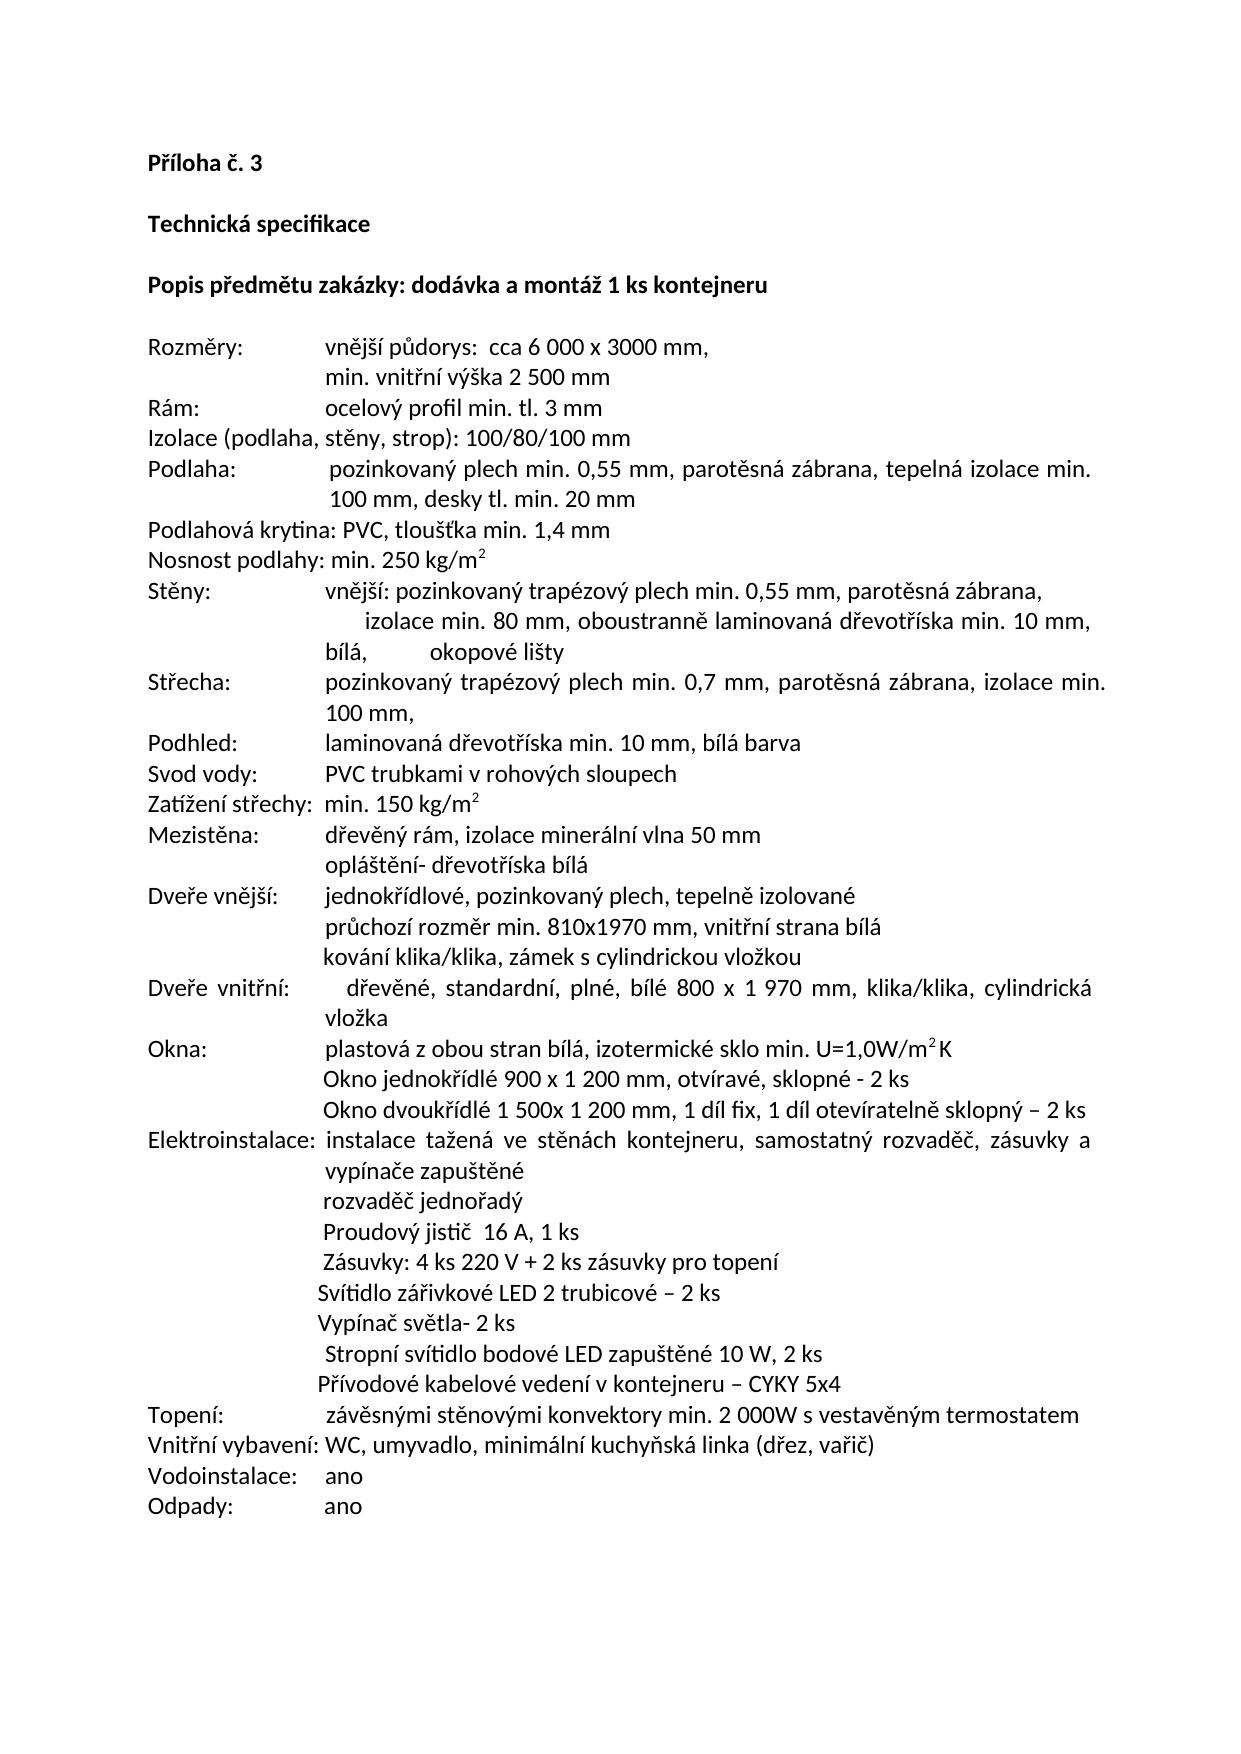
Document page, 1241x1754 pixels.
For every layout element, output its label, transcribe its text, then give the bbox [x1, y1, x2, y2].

text Svítidlo zářivkové LED 2 trubicové – 2 ks [148, 1277, 1093, 1307]
text průchozí rozměr min. 810x1970 mm, vnitřní strana bílá [148, 911, 1093, 941]
text Elektroinstalace: instalace tažená ve stěnách kontejneru, samostatný rozvaděč, zásuvky a vypínače zapuštěné [148, 1124, 1093, 1185]
text Okna: plastová z obou stran bílá, izotermické sklo min. U=1,0W/m2 K [148, 1033, 1093, 1063]
text Odpady: ano [148, 1491, 1093, 1521]
text Dveře vnější: jednokřídlové, pozinkovaný plech, tepelně izolované [148, 880, 1093, 911]
text Izolace (podlaha, stěny, strop): 100/80/100 mm [148, 422, 1093, 453]
text Topení: závěsnými stěnovými konvektory min. 2 000W s vestavěným termostatem [148, 1399, 1093, 1429]
text Rozměry: vnější půdorys: cca 6 000 x 3000 mm, [148, 331, 1093, 361]
text Technická specifikace [148, 209, 1093, 239]
text Dveře vnitřní: dřevěné, standardní, plné, bílé 800 x 1 970 mm, klika/klika, cylindrická vložka [148, 972, 1093, 1033]
text Příloha č. 3 [148, 148, 1093, 178]
text Zatížení střechy: min. 150 kg/m2 [148, 788, 1093, 819]
text Vodoinstalace: ano [148, 1460, 1093, 1491]
text Přívodové kabelové vedení v kontejneru – CYKY 5x4 [148, 1368, 1093, 1399]
text Rám: ocelový profil min. tl. 3 mm [148, 392, 1093, 422]
text Okno jednokřídlé 900 x 1 200 mm, otvíravé, sklopné - 2 ks [148, 1063, 1093, 1094]
text Proudový jistič 16 A, 1 ks [148, 1216, 1093, 1246]
text Okno dvoukřídlé 1 500x 1 200 mm, 1 díl fix, 1 díl otevíratelně sklopný – 2 ks [148, 1094, 1093, 1124]
text izolace min. 80 mm, oboustranně laminovaná dřevotříska min. 10 mm, bílá, okopové lišty [148, 605, 1093, 666]
text Podlahová krytina: PVC, tloušťka min. 1,4 mm [148, 514, 1093, 544]
text min. vnitřní výška 2 500 mm [325, 361, 1093, 392]
text Stěny: vnější: pozinkovaný trapézový plech min. 0,55 mm, parotěsná zábrana, [148, 575, 1093, 605]
text Vypínač světla- 2 ks [148, 1307, 1093, 1338]
text kování klika/klika, zámek s cylindrickou vložkou [148, 941, 1093, 972]
text Střecha: pozinkovaný trapézový plech min. 0,7 mm, parotěsná zábrana, izolace min. 100 mm, [148, 666, 1107, 727]
text Vnitřní vybavení: WC, umyvadlo, minimální kuchyňská linka (dřez, vařič) [148, 1429, 1093, 1460]
text Nosnost podlahy: min. 250 kg/m2 [148, 544, 1093, 575]
text Svod vody: PVC trubkami v rohových sloupech [148, 758, 1093, 788]
text Zásuvky: 4 ks 220 V + 2 ks zásuvky pro topení [148, 1246, 1093, 1277]
text Mezistěna: dřevěný rám, izolace minerální vlna 50 mm [148, 819, 1093, 849]
text Podlaha: pozinkovaný plech min. 0,55 mm, parotěsná zábrana, tepelná izolace min. 100 mm, desky tl. min. 20 mm [148, 453, 1093, 514]
text rozvaděč jednořadý [148, 1185, 1093, 1216]
text Podhled: laminovaná dřevotříska min. 10 mm, bílá barva [148, 727, 1093, 758]
text Popis předmětu zakázky: dodávka a montáž 1 ks kontejneru [148, 270, 1093, 300]
text Stropní svítidlo bodové LED zapuštěné 10 W, 2 ks [310, 1338, 1093, 1368]
text opláštění- dřevotříska bílá [148, 849, 1093, 880]
